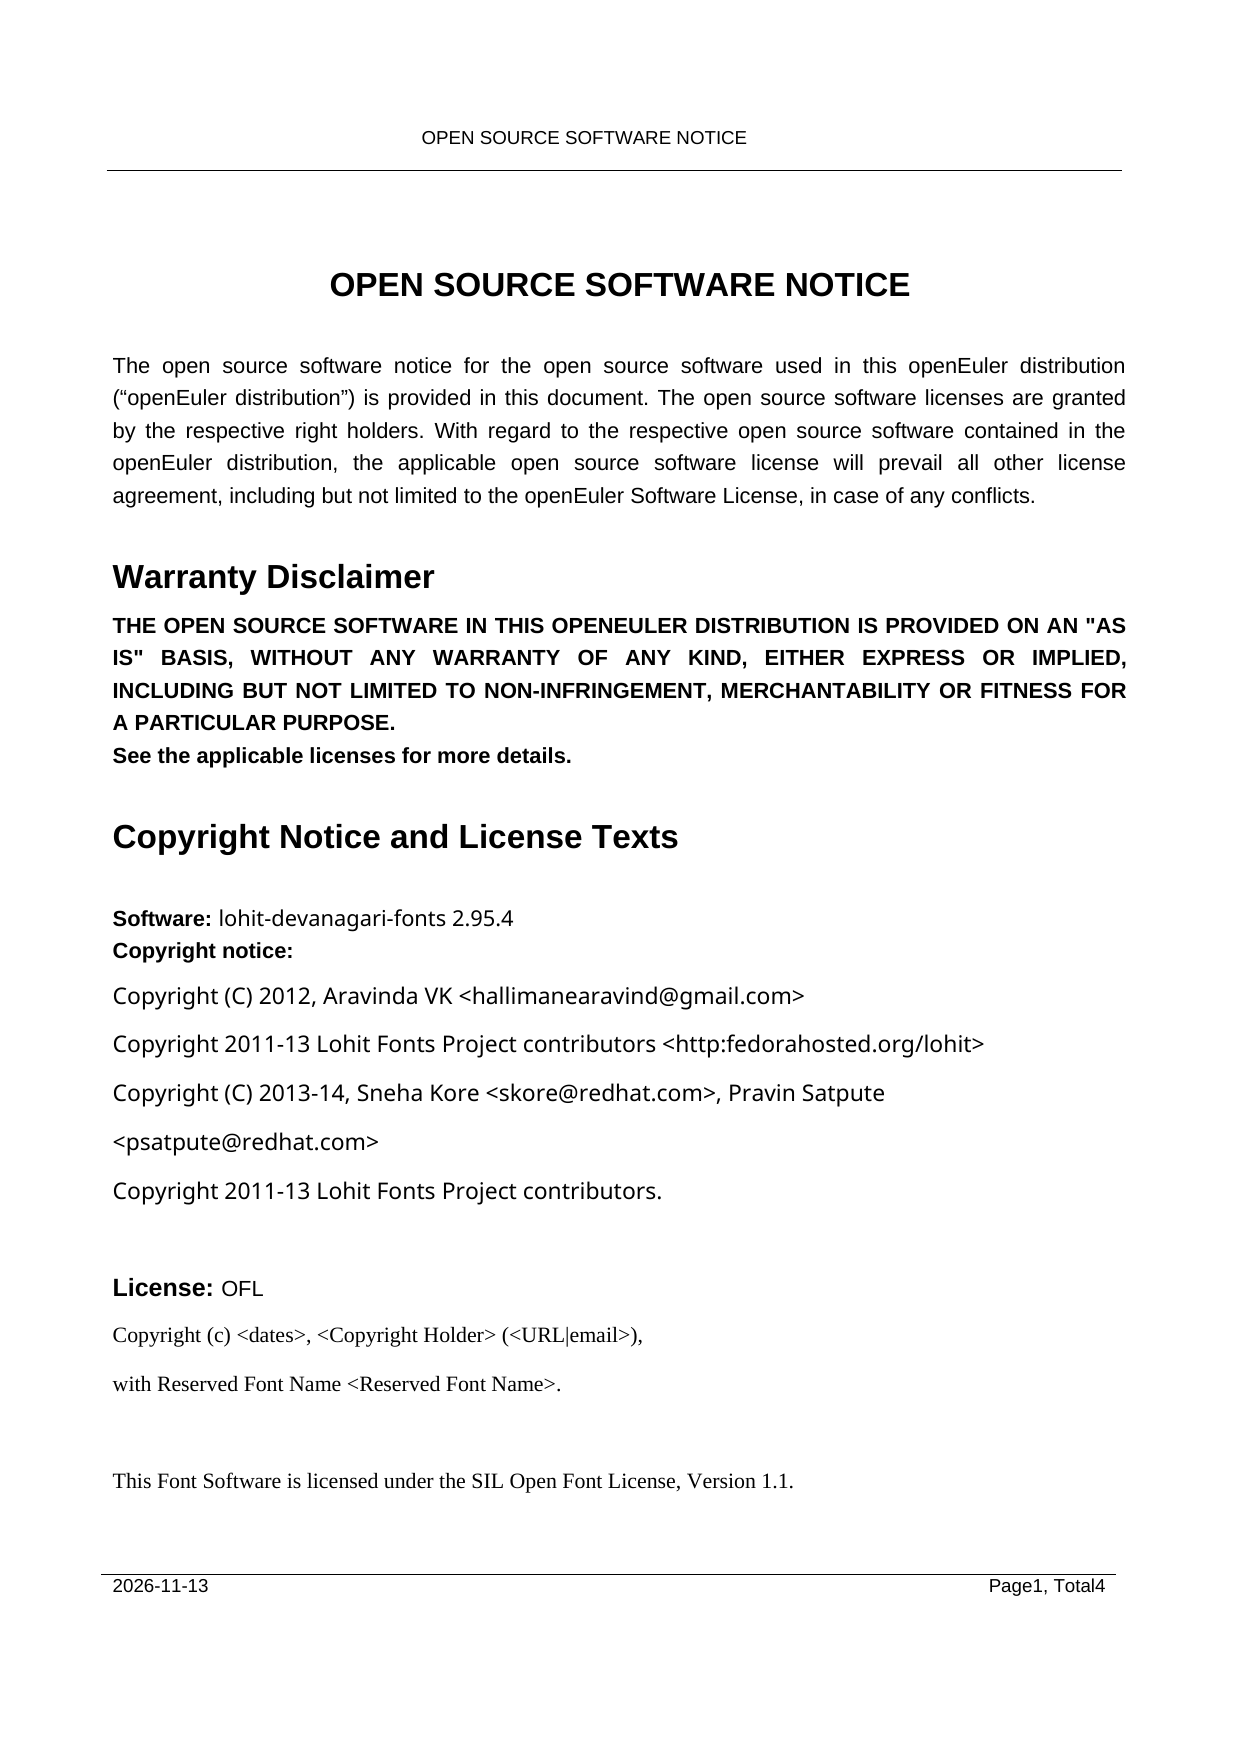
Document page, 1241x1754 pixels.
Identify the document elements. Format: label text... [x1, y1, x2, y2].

text Warranty Disclaimer [112, 544, 1128, 609]
text OPEN SOURCE SOFTWARE NOTICE [112, 251, 1128, 316]
text Copyright Notice and License Texts [112, 804, 1128, 869]
text THE OPEN SOURCE SOFTWARE IN THIS OPENEULER DISTRIBUTION IS PROVIDED ON AN "AS IS" BASIS, WITHOUT ANY WARRANTY OF ANY KIND, EITHER EXPRESS OR IMPLIED, INCLUDING BUT NOT LIMITED TO NON-INFRINGEMENT, MERCHANTABILITY OR FITNESS FOR A PARTICULAR PURPOSE. See the applicable licenses for more details. [112, 609, 1128, 771]
text Copyright notice: [112, 934, 1128, 966]
text The open source software notice for the open source software used in this openEuler distribution (“openEuler distribution”) is provided in this document. The open source software licenses are granted by the respective right holders. With regard to the respective open source software contained in the openEuler distribution, the applicable open source software license will prevail all other license agreement, including but not limited to the openEuler Software License, in case of any conflicts. [112, 349, 1128, 511]
text Copyright (C) 2012, Aravinda VK <hallimanearavind@gmail.com> Copyright 2011-13 Lohit Fonts Project contributors <http:fedorahosted.org/lohit> Copyright (C) 2013-14, Sneha Kore <skore@redhat.com>, Pravin Satpute <psatpute@redhat.com> Copyright 2011-13 Lohit Fonts Project contributors. [112, 979, 1128, 1255]
text License: OFL [112, 1272, 1128, 1304]
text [112, 1318, 1128, 1497]
text Software: lohit-devanagari-fonts 2.95.4 [112, 901, 1128, 934]
